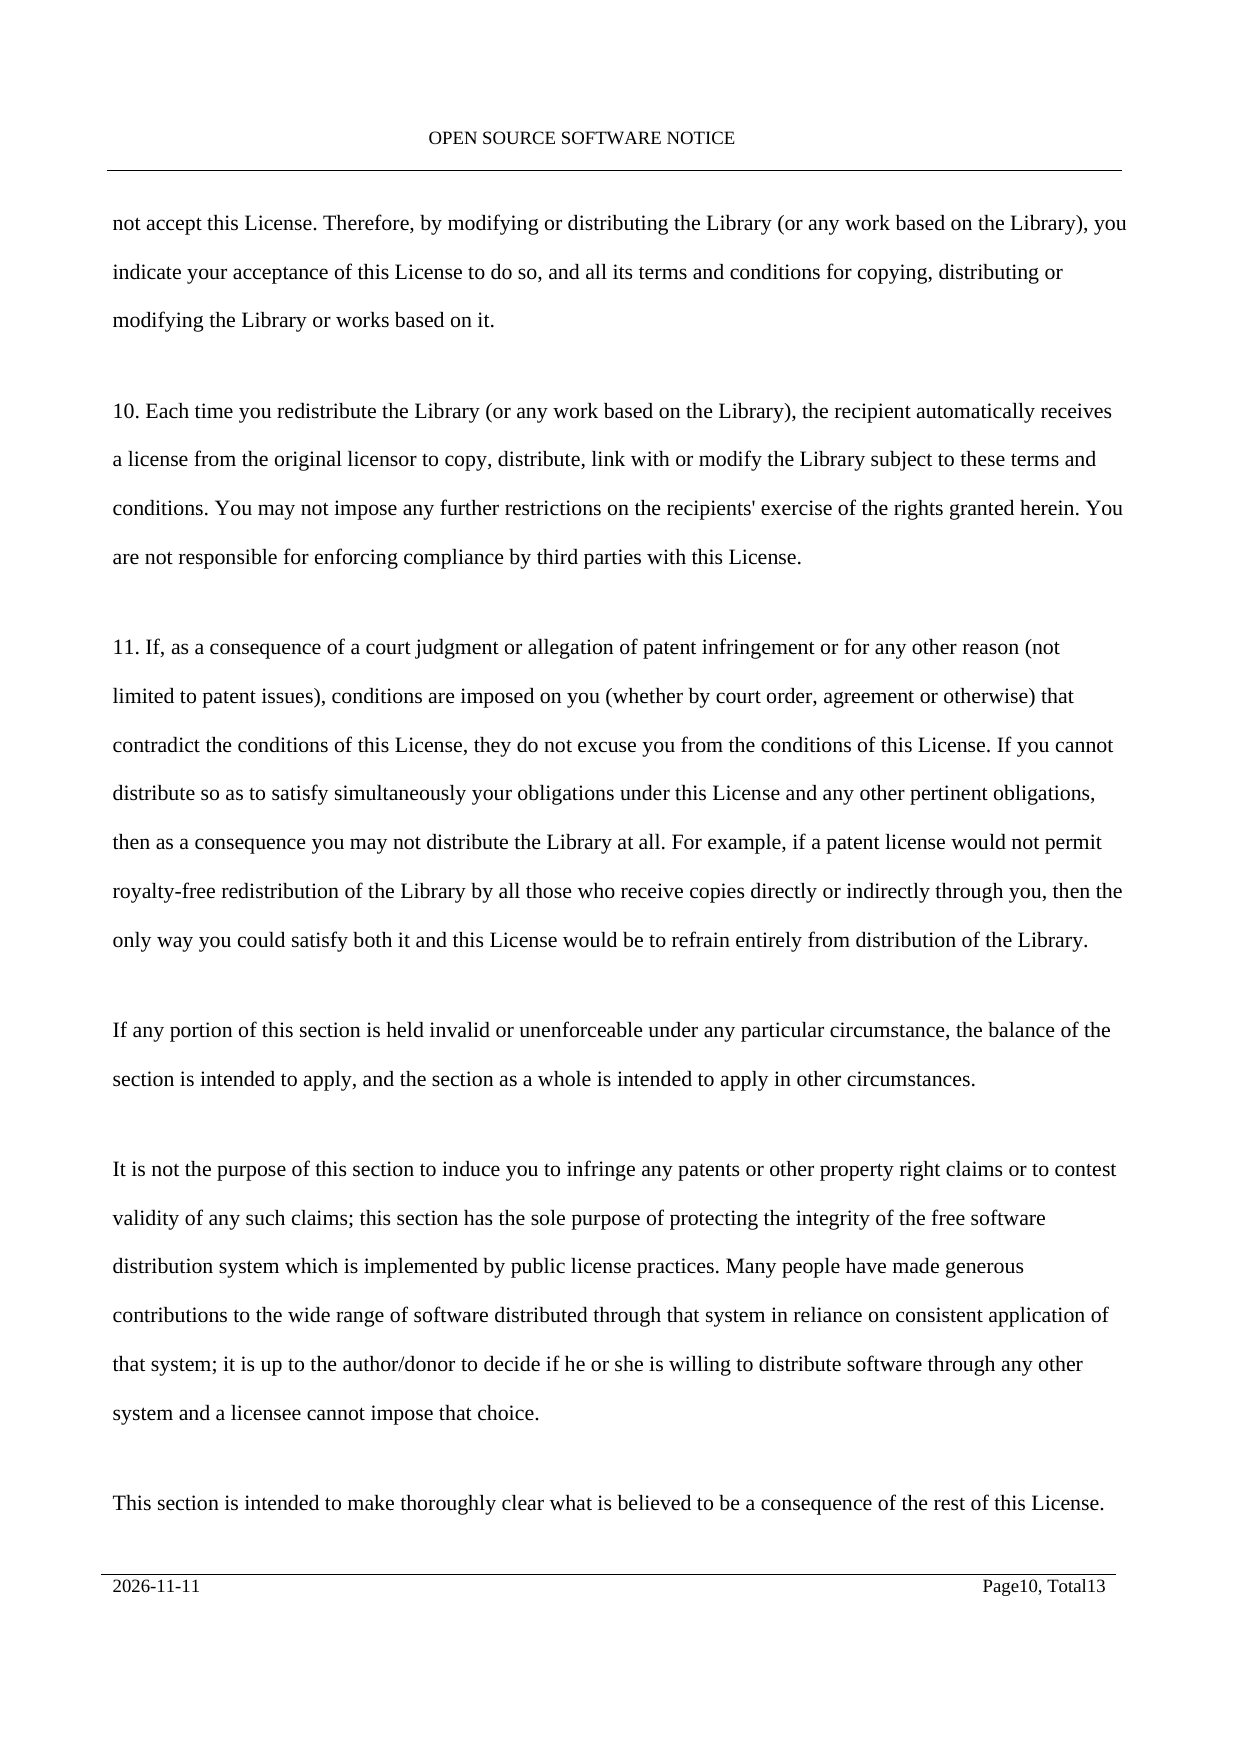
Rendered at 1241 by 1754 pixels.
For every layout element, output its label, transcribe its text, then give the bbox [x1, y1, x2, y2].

text 10. Each time you redistribute the Library (or any work based on the Library), the recipient automatically receives a license from the original licensor to copy, distribute, link with or modify the Library subject to these terms and conditions. You may not impose any further restrictions on the recipients' exercise of the rights granted herein. You are not responsible for enforcing compliance by third parties with this License. [112, 394, 1128, 573]
text 11. If, as a consequence of a court judgment or allegation of patent infringement or for any other reason (not limited to patent issues), conditions are imposed on you (whether by court order, agreement or otherwise) that contradict the conditions of this License, they do not excuse you from the conditions of this License. If you cannot distribute so as to satisfy simultaneously your obligations under this License and any other pertinent obligations, then as a consequence you may not distribute the Library at all. For example, if a patent license would not permit royalty-free redistribution of the Library by all those who receive copies directly or indirectly through you, then the only way you could satisfy both it and this License would be to refrain entirely from distribution of the Library. [112, 631, 1128, 956]
text It is not the purpose of this section to induce you to infringe any patents or other property right claims or to contest validity of any such claims; this section has the sole purpose of protecting the integrity of the free software distribution system which is implemented by public license practices. Many people have made generous contributions to the wide range of software distributed through that system in reliance on consistent application of that system; it is up to the author/donor to decide if he or she is willing to distribute software through any other system and a licensee cannot impose that choice. [112, 1152, 1128, 1428]
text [112, 206, 1128, 336]
text This section is intended to make thoroughly clear what is believed to be a consequence of the rest of this License. [112, 1486, 1128, 1519]
text If any portion of this section is held invalid or unenforceable under any particular circumstance, the balance of the section is intended to apply, and the section as a whole is intended to apply in other circumstances. [112, 1013, 1128, 1094]
